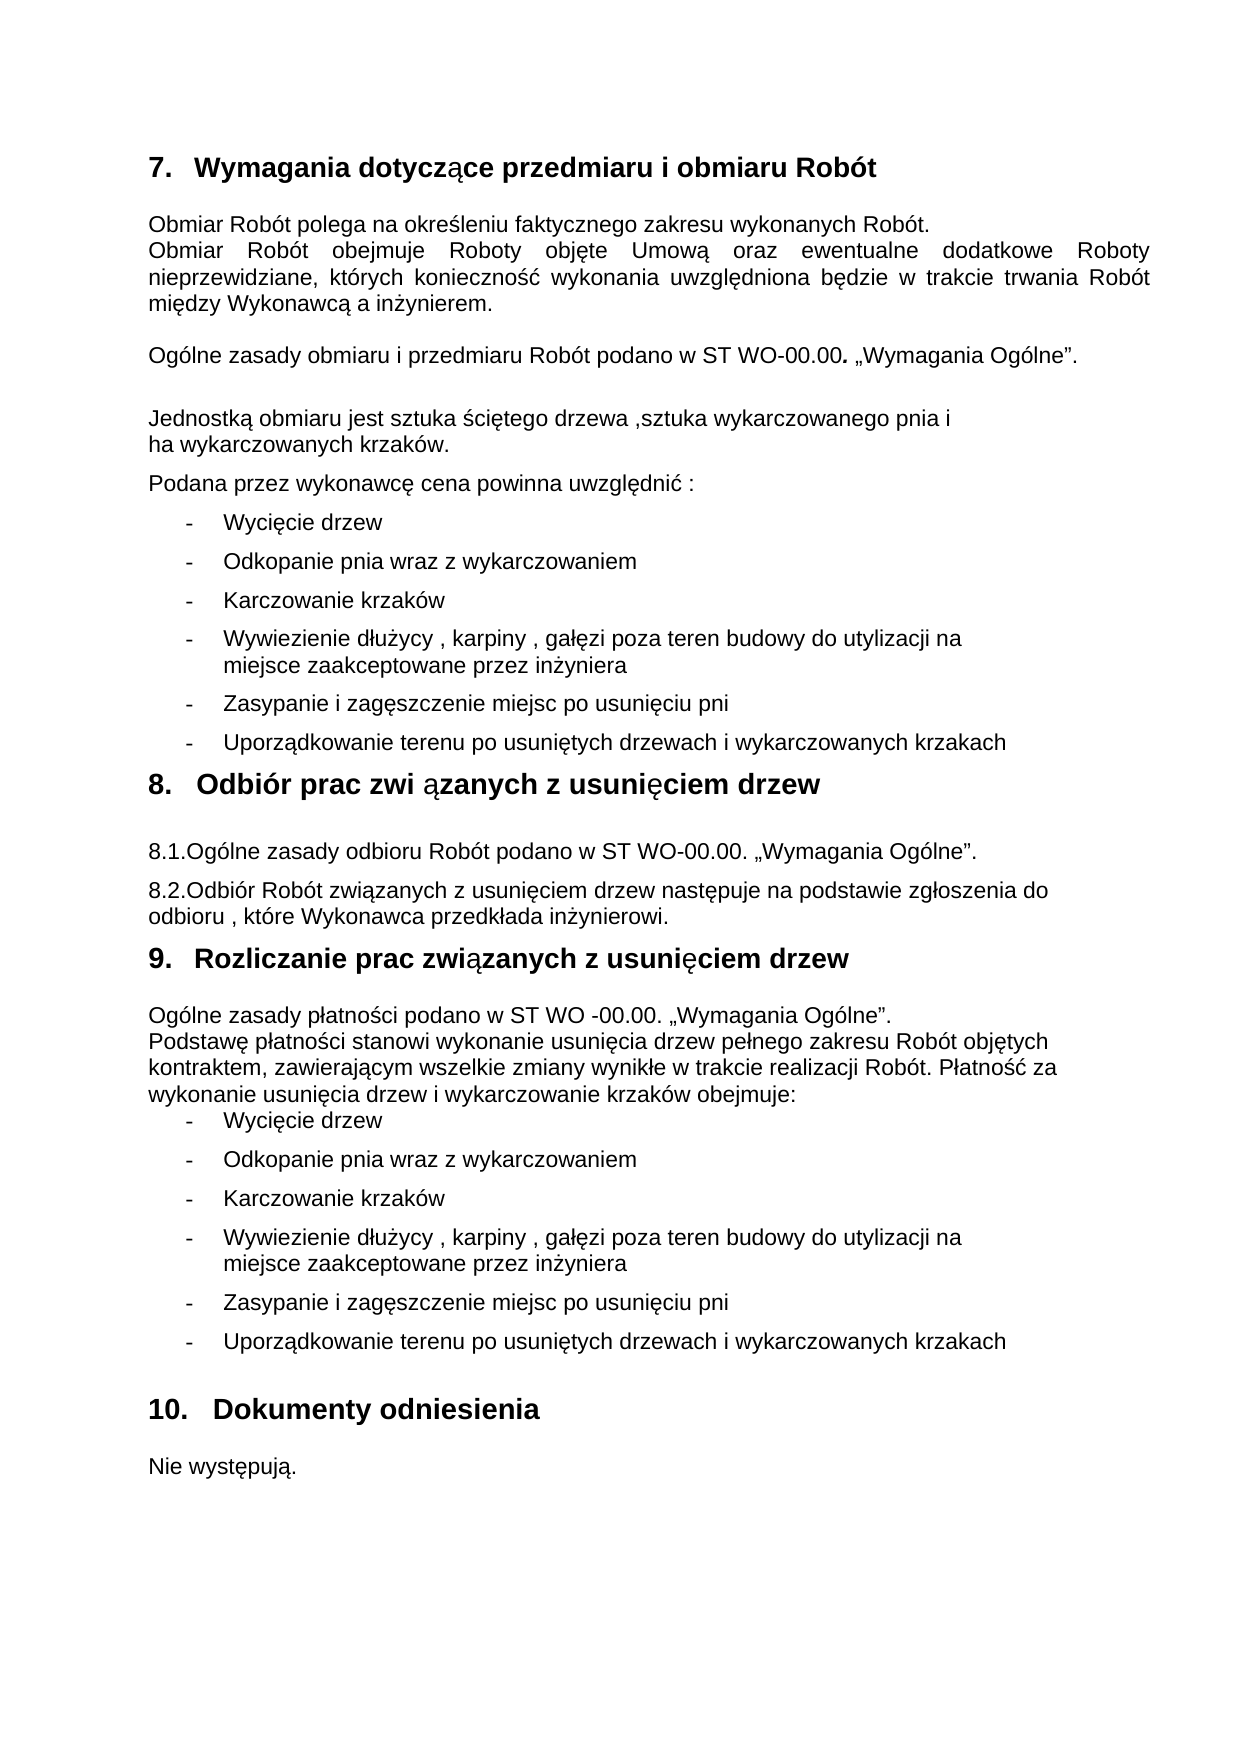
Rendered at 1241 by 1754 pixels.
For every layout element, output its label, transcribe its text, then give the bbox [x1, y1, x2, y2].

list Karczowanie krzaków [185, 587, 1151, 613]
text 8.1.Ogólne zasady odbioru Robót podano w ST WO-00.00. „Wymagania Ogólne”. [148, 838, 1151, 864]
list Wywiezienie dłużycy , karpiny , gałęzi poza teren budowy do utylizacji na miejsce zaakceptowane przez inżyniera [185, 626, 1042, 678]
list Uporządkowanie terenu po usuniętych drzewach i wykarczowanych krzakach [185, 729, 1151, 756]
list Karczowanie krzaków [185, 1185, 1151, 1211]
text 7. Wymagania dotyczące przedmiaru i obmiaru Robót [148, 150, 1151, 183]
list Wycięcie drzew [185, 1107, 1151, 1133]
list Zasypanie i zagęszczenie miejsc po usunięciu pni [185, 1289, 1151, 1315]
text Ogólne zasady płatności podano w ST WO -00.00. „Wymagania Ogólne”. [148, 1002, 1151, 1028]
text 8.2.Odbiór Robót związanych z usunięciem drzew następuje na podstawie zgłoszenia do odbioru , które Wykonawca przedkłada inżynierowi. [148, 877, 1140, 930]
list Dokumenty odniesienia [148, 1392, 1151, 1425]
text Podstawę płatności stanowi wykonanie usunięcia drzew pełnego zakresu Robót objętych kontraktem, zawierającym wszelkie zmiany wynikłe w trakcie realizacji Robót. Płatność za wykonanie usunięcia drzew i wykarczowanie krzaków obejmuje: [148, 1028, 1146, 1107]
text Podana przez wykonawcę cena powinna uwzględnić : [148, 470, 1151, 497]
text Jednostką obmiaru jest sztuka ściętego drzewa ,sztuka wykarczowanego pnia i ha wykarczowanych krzaków. [148, 406, 976, 458]
list Wycięcie drzew [185, 509, 1151, 536]
list Zasypanie i zagęszczenie miejsc po usunięciu pni [185, 690, 1151, 717]
list Odkopanie pnia wraz z wykarczowaniem [185, 548, 1151, 574]
list Odbiór prac zwi ązanych z usunięciem drzew [148, 767, 1151, 801]
list Wywiezienie dłużycy , karpiny , gałęzi poza teren budowy do utylizacji na miejsce zaakceptowane przez inżyniera [185, 1223, 1042, 1276]
list Odkopanie pnia wraz z wykarczowaniem [185, 1146, 1151, 1172]
text Nie występują. [148, 1453, 1151, 1479]
text Obmiar Robót obejmuje Roboty objęte Umową oraz ewentualne dodatkowe Roboty nieprzewidziane, których konieczność wykonania uwzględniona będzie w trakcie trwania Robót między Wykonawcą a inżynierem. [148, 237, 1151, 316]
text Ogólne zasady obmiaru i przedmiaru Robót podano w ST WO-00.00. „Wymagania Ogólne”. [148, 342, 1151, 368]
text Obmiar Robót polega na określeniu faktycznego zakresu wykonanych Robót. [148, 211, 1151, 237]
text 9. Rozliczanie prac związanych z usunięciem drzew [148, 941, 1151, 975]
list Uporządkowanie terenu po usuniętych drzewach i wykarczowanych krzakach [185, 1328, 1151, 1354]
